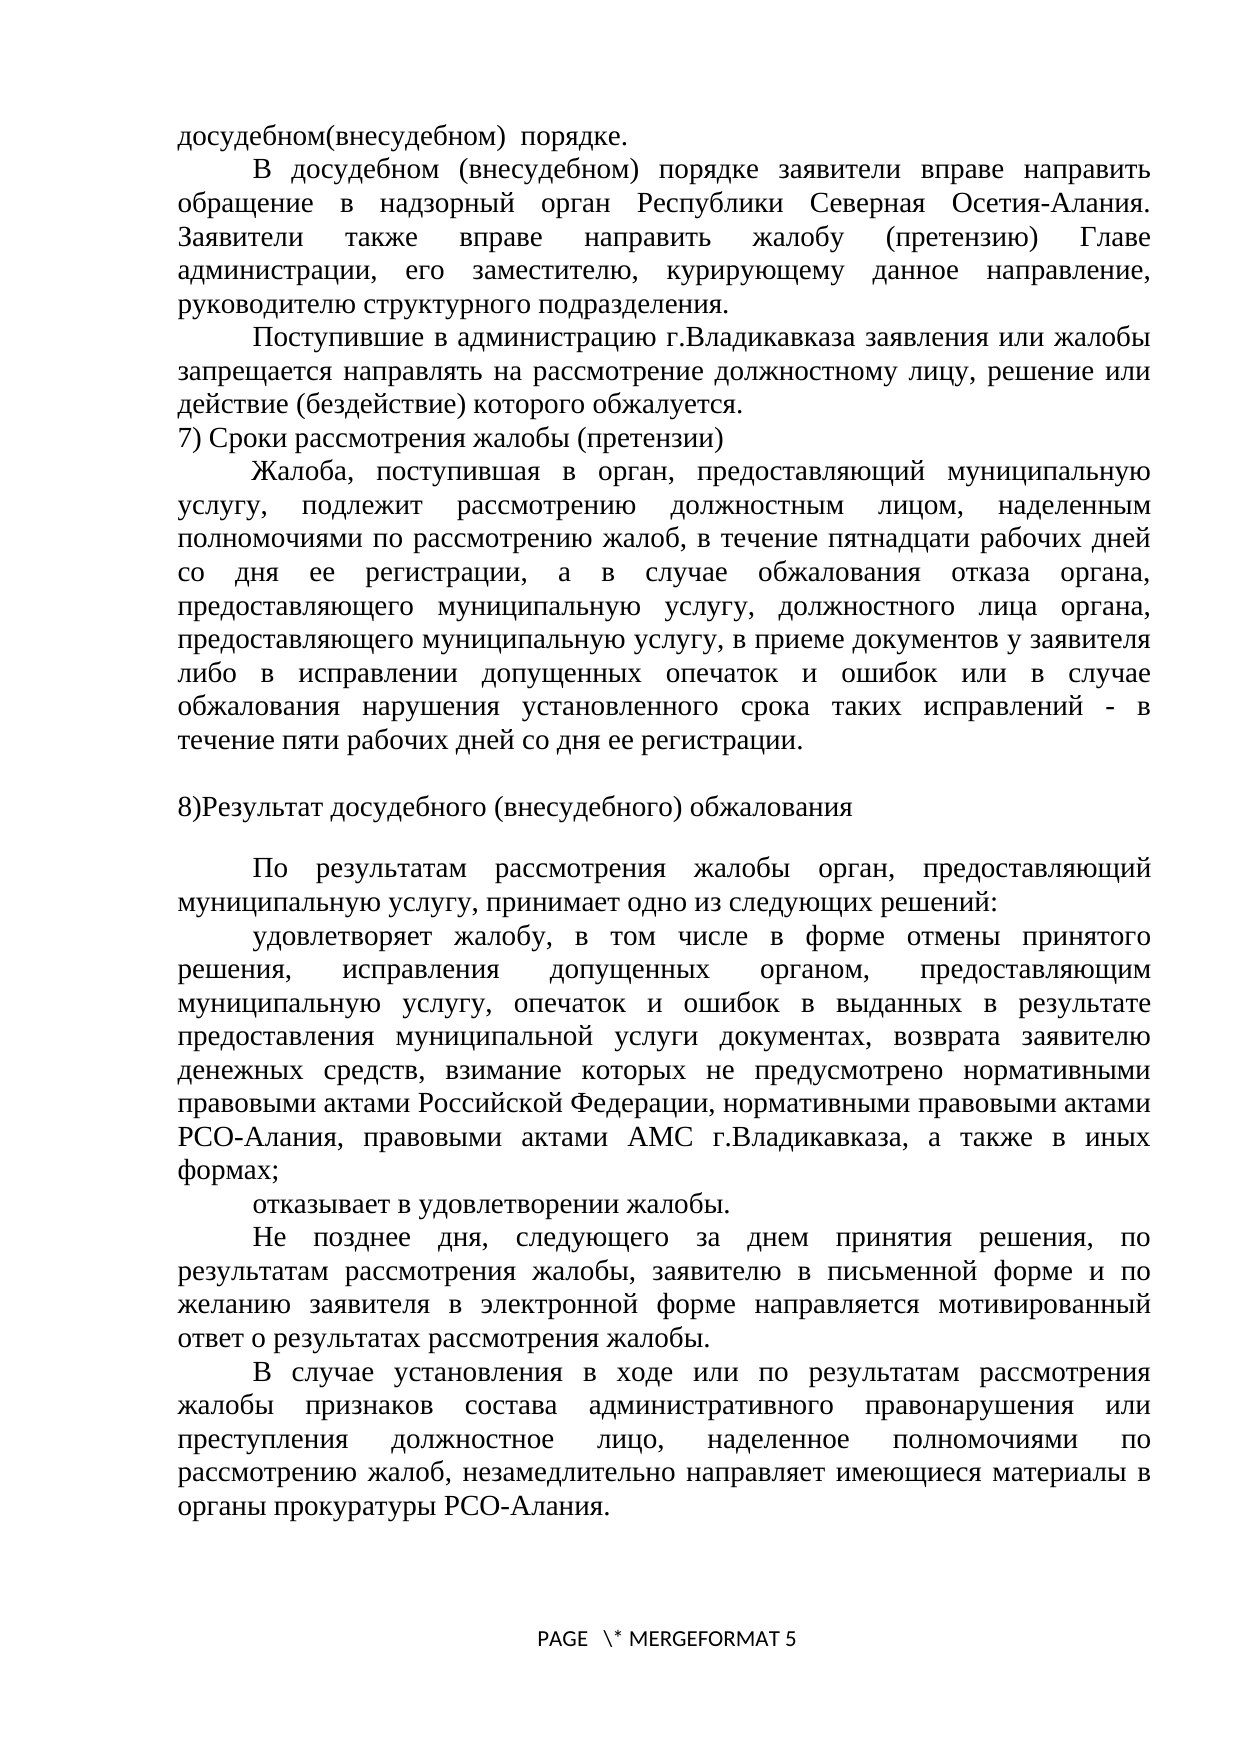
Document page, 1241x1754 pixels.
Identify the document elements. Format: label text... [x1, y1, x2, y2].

text По результатам рассмотрения жалобы орган, предоставляющий муниципальную услугу, принимает одно из следующих решений: [177, 851, 1152, 918]
text Не позднее дня, следующего за днем принятия решения, по результатам рассмотрения жалобы, заявителю в письменной форме и по желанию заявителя в электронной форме направляется мотивированный ответ о результатах рассмотрения жалобы. [177, 1219, 1152, 1354]
text отказывает в удовлетворении жалобы. [177, 1186, 1152, 1219]
text Жалоба, поступившая в орган, предоставляющий муниципальную услугу, подлежит рассмотрению должностным лицом, наделенным полномочиями по рассмотрению жалоб, в течение пятнадцати рабочих дней со дня ее регистрации, а в случае обжалования отказа органа, предоставляющего муниципальную услугу, должностного лица органа, предоставляющего муниципальную услугу, в приеме документов у заявителя либо в исправлении допущенных опечаток и ошибок или в случае обжалования нарушения установленного срока таких исправлений - в течение пяти рабочих дней со дня ее регистрации. [177, 453, 1152, 755]
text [177, 118, 1152, 152]
text 7) Сроки рассмотрения жалобы (претензии) [177, 420, 1152, 453]
text удовлетворяет жалобу, в том числе в форме отмены принятого решения, исправления допущенных органом, предоставляющим муниципальную услугу, опечаток и ошибок в выданных в результате предоставления муниципальной услуги документах, возврата заявителю денежных средств, взимание которых не предусмотрено нормативными правовыми актами Российской Федерации, нормативными правовыми актами РСО-Алания, правовыми актами АМС г.Владикавказа, а также в иных формах; [177, 918, 1152, 1186]
text В случае установления в ходе или по результатам рассмотрения жалобы признаков состава административного правонарушения или преступления должностное лицо, наделенное полномочиями по рассмотрению жалоб, незамедлительно направляет имеющиеся материалы в органы прокуратуры РСО-Алания. [177, 1354, 1152, 1521]
text 8)Результат досудебного (внесудебного) обжалования [177, 789, 1152, 822]
text В досудебном (внесудебном) порядке заявители вправе направить обращение в надзорный орган Республики Северная Осетия-Алания. Заявители также вправе направить жалобу (претензию) Главе администрации, его заместителю, курирующему данное направление, руководителю структурного подразделения. [177, 152, 1152, 319]
text Поступившие в администрацию г.Владикавказа заявления или жалобы запрещается направлять на рассмотрение должностному лицу, решение или действие (бездействие) которого обжалуется. [177, 319, 1152, 420]
